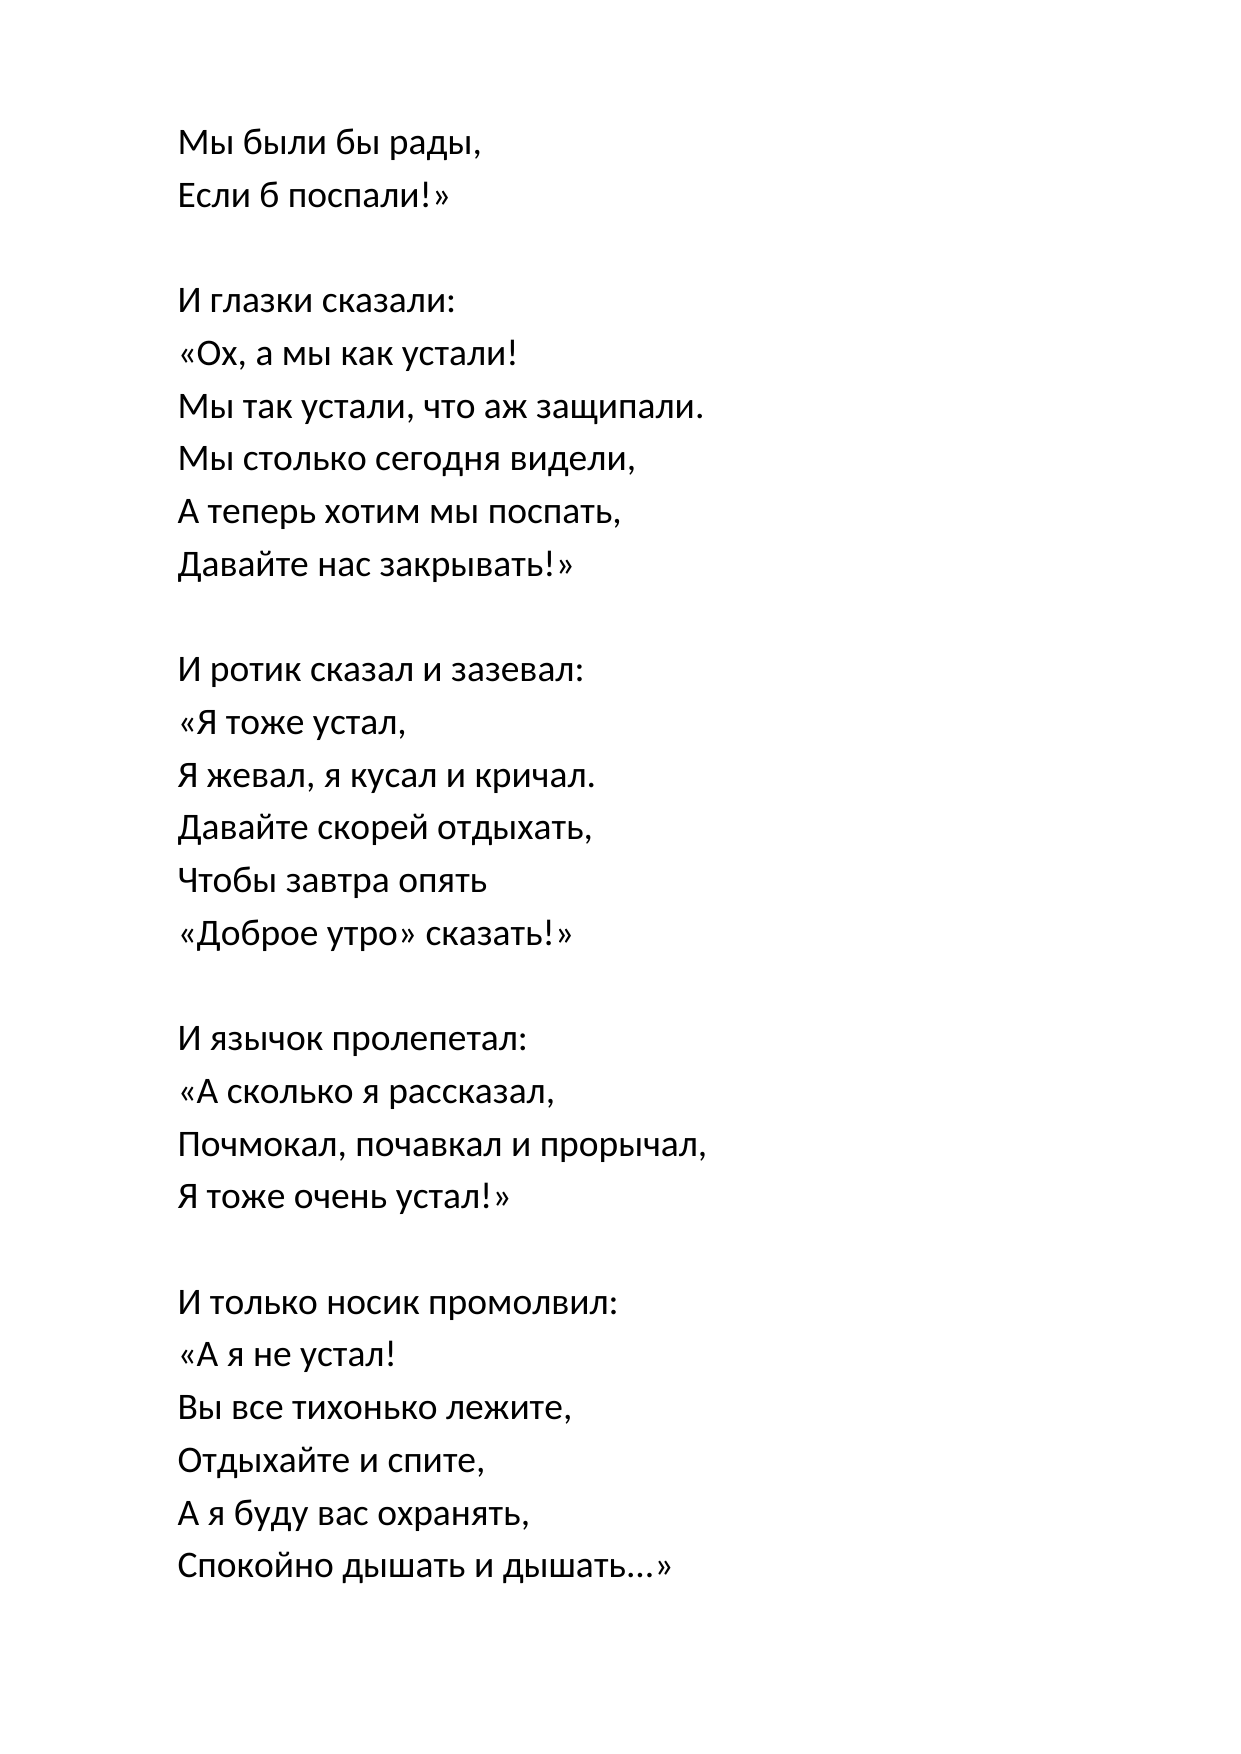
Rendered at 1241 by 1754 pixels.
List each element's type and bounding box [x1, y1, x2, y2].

text [177, 118, 1152, 1587]
